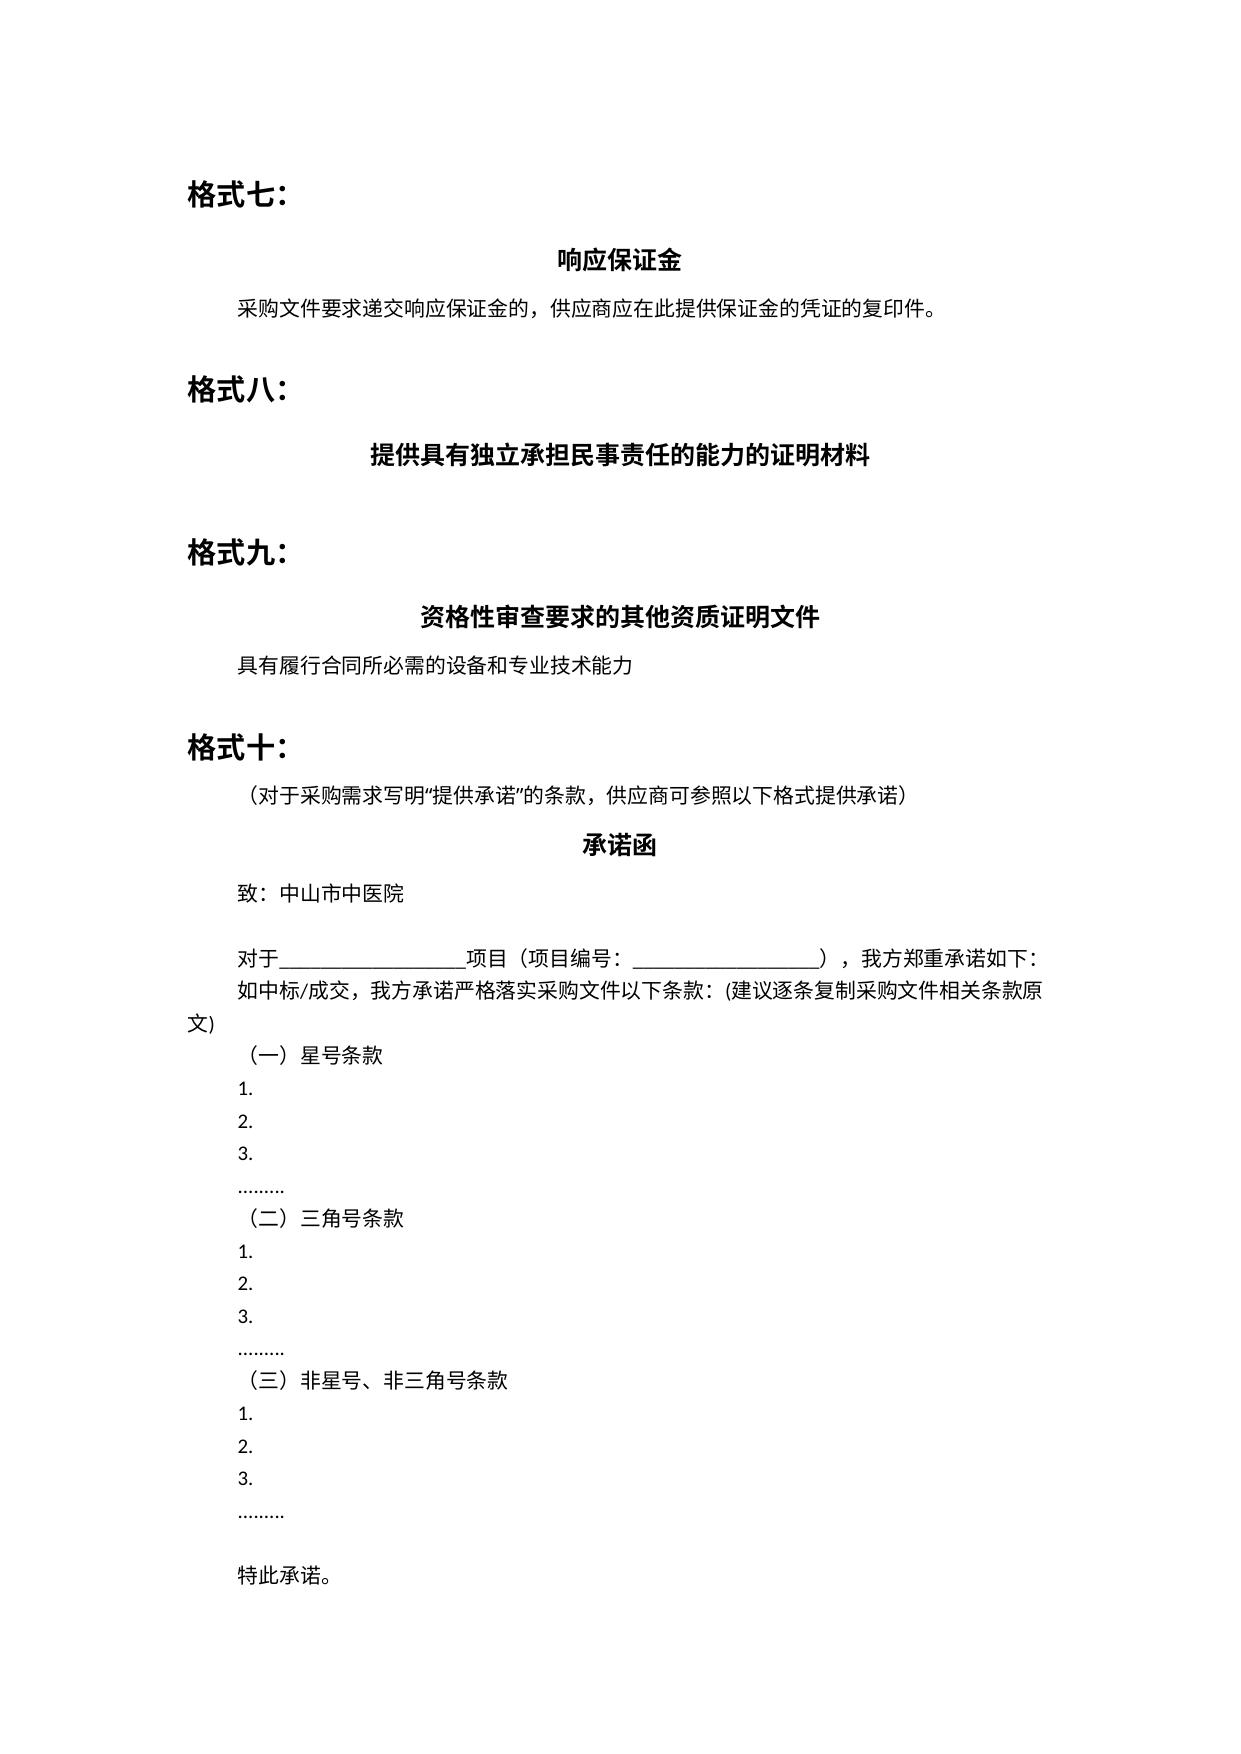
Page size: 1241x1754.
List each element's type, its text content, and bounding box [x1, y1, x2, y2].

text 承诺函 [187, 812, 1053, 877]
text 1. [187, 1072, 1053, 1104]
text 对于__________________项目（项目编号：__________________），我方郑重承诺如下： [187, 942, 1053, 974]
text 格式十： [187, 714, 1053, 779]
text 3. [187, 1299, 1053, 1332]
text ......... [187, 1494, 1053, 1559]
text 1. [187, 1397, 1053, 1429]
text 格式八： [187, 357, 1053, 422]
text 3. [187, 1462, 1053, 1494]
text （二）三角号条款 [187, 1202, 1053, 1234]
text 响应保证金 [187, 227, 1053, 292]
text ......... [187, 1169, 1053, 1202]
text 采购文件要求递交响应保证金的，供应商应在此提供保证金的凭证的复印件。 [187, 292, 1053, 324]
text 1. [187, 1234, 1053, 1267]
text （对于采购需求写明“提供承诺”的条款，供应商可参照以下格式提供承诺） [187, 779, 1053, 812]
text 3. [187, 1137, 1053, 1169]
text 提供具有独立承担民事责任的能力的证明材料 [187, 422, 1053, 487]
text 如中标/成交，我方承诺严格落实采购文件以下条款：(建议逐条复制采购文件相关条款原文) [187, 974, 1053, 1039]
text 具有履行合同所必需的设备和专业技术能力 [187, 649, 1053, 682]
text 致：中山市中医院 [187, 877, 1053, 942]
text （一）星号条款 [187, 1039, 1053, 1072]
text 2. [187, 1429, 1053, 1462]
text （三）非星号、非三角号条款 [187, 1364, 1053, 1397]
text 资格性审查要求的其他资质证明文件 [187, 584, 1053, 649]
text 格式七： [187, 162, 1053, 227]
text 格式九： [187, 519, 1053, 584]
text ......... [187, 1332, 1053, 1364]
text 2. [187, 1267, 1053, 1299]
text 特此承诺。 [187, 1559, 1053, 1592]
text 2. [187, 1104, 1053, 1137]
